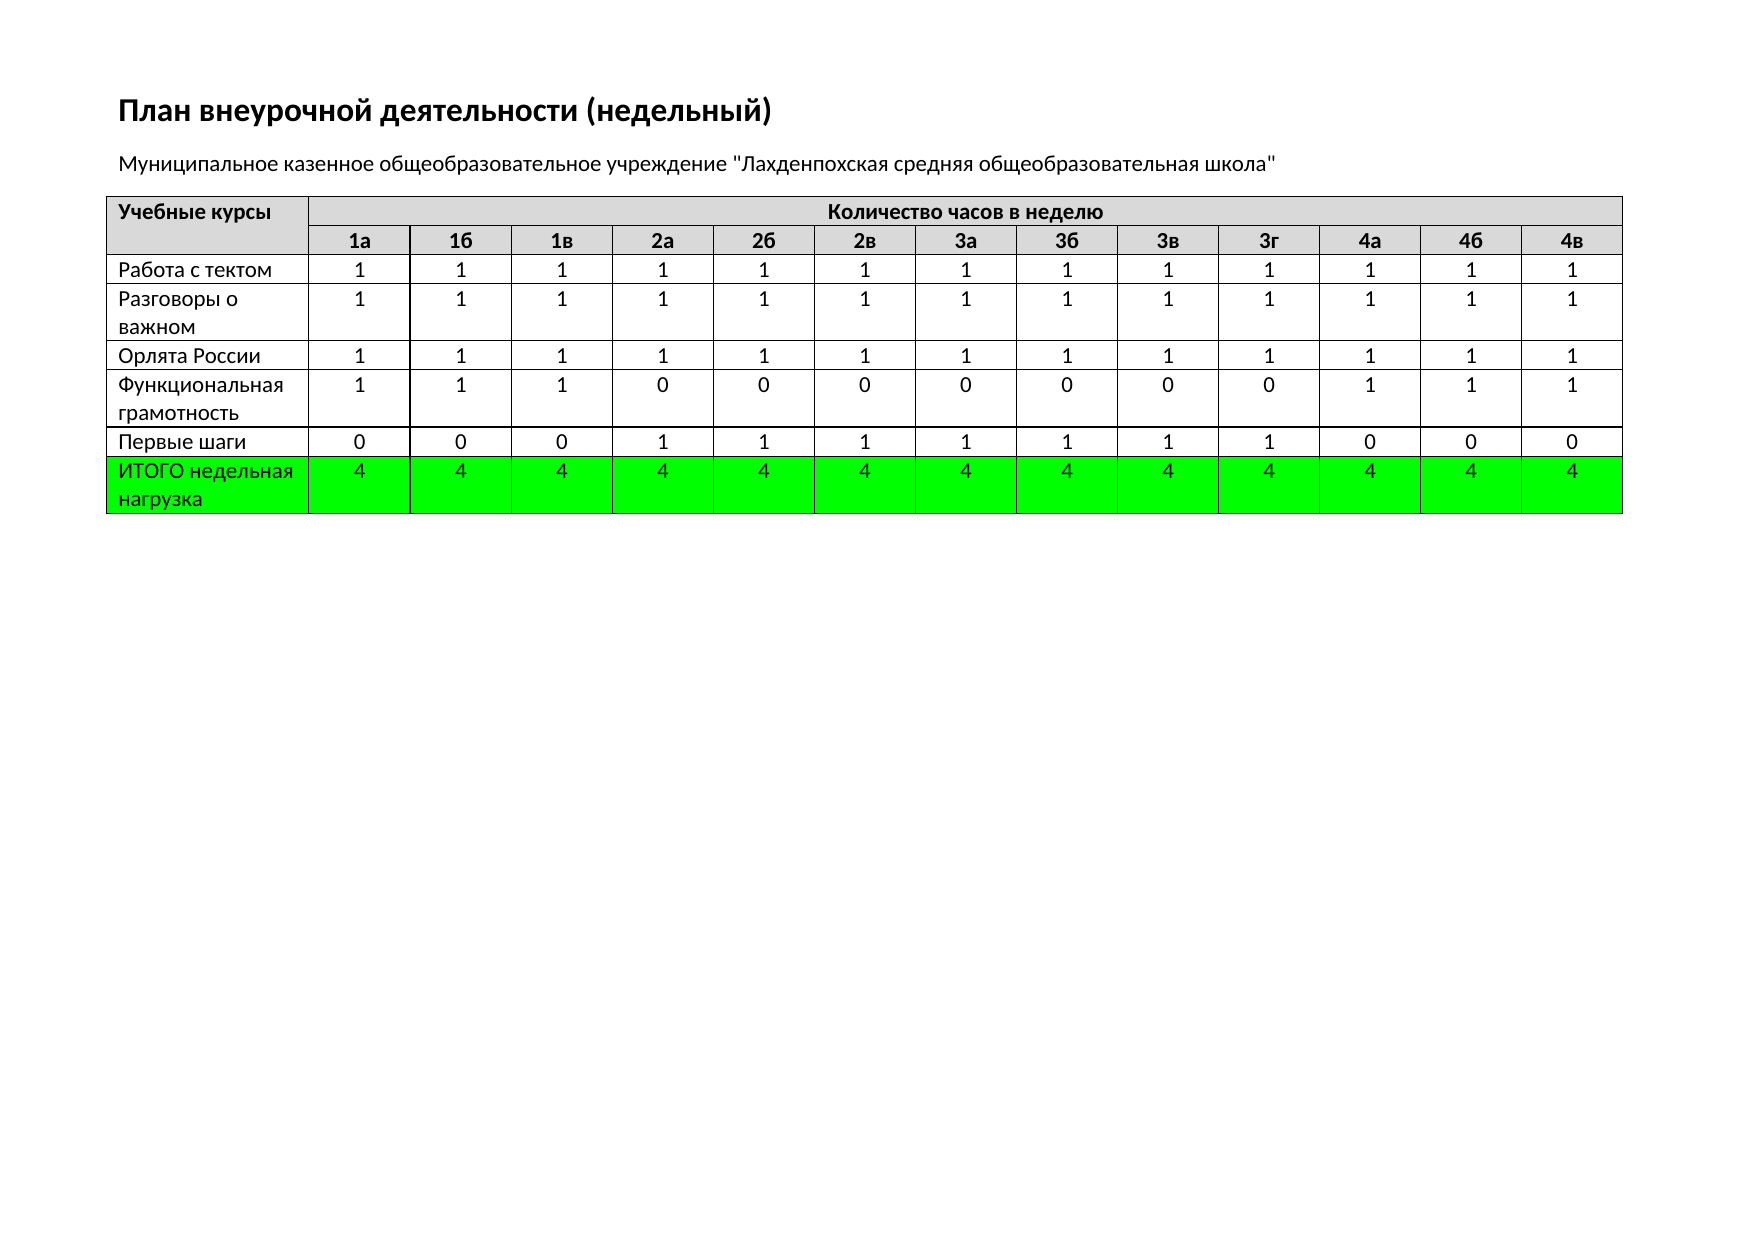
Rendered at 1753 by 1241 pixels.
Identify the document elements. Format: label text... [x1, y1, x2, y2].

table_cell 1 [1017, 255, 1117, 283]
table_cell Функциональная грамотность [107, 370, 308, 426]
table_cell 1 [714, 284, 814, 340]
table_cell 1 [714, 428, 814, 456]
table_cell 1а [309, 226, 409, 254]
table_cell 0 [714, 370, 814, 426]
text Муниципальное казенное общеобразовательное учреждение "Лахденпохская средняя общеобразовательная школа" [118, 149, 1634, 177]
table_cell 1 [1421, 255, 1521, 283]
table_cell 1 [512, 284, 612, 340]
table_cell 4 [1522, 457, 1622, 513]
table_header Учебные курсы [107, 197, 308, 254]
table_cell 0 [613, 370, 713, 426]
table_cell 2в [815, 226, 915, 254]
table_cell 4 [916, 457, 1016, 513]
table_cell 1 [411, 255, 511, 283]
table_cell 1 [714, 255, 814, 283]
table_cell 4 [1421, 457, 1521, 513]
table_cell 1 [1320, 341, 1420, 369]
table_cell 4 [613, 457, 713, 513]
table_cell 0 [512, 428, 612, 456]
table_cell 3в [1118, 226, 1218, 254]
table_cell 1 [815, 428, 915, 456]
table_cell 0 [309, 428, 409, 456]
table_cell 1 [1219, 284, 1319, 340]
table_cell 1 [309, 370, 409, 426]
table_cell 1б [411, 226, 511, 254]
table_cell 0 [1421, 428, 1521, 456]
table_cell Работа с тектом [107, 255, 308, 283]
table_cell 1 [512, 370, 612, 426]
table_cell 1 [1522, 370, 1622, 426]
table_cell 4 [1320, 457, 1420, 513]
table_cell 1 [815, 341, 915, 369]
text План внеурочной деятельности (недельный) [118, 88, 1634, 129]
table_cell 4а [1320, 226, 1420, 254]
table_cell Разговоры о важном [107, 284, 308, 340]
table_cell 2а [613, 226, 713, 254]
table_cell 1 [613, 341, 713, 369]
table_cell 1 [916, 255, 1016, 283]
table_cell 1 [411, 370, 511, 426]
table_cell 1 [1522, 341, 1622, 369]
table_cell ИТОГО недельная нагрузка [107, 457, 308, 513]
table_cell 1 [613, 255, 713, 283]
table_cell 1 [916, 341, 1016, 369]
table_cell 0 [1118, 370, 1218, 426]
table_cell 1 [309, 284, 409, 340]
table_cell 0 [1320, 428, 1420, 456]
table_cell 1 [1017, 428, 1117, 456]
table_cell 0 [815, 370, 915, 426]
table_cell 4 [1118, 457, 1218, 513]
table_cell 1 [1017, 284, 1117, 340]
table_cell 1 [1017, 341, 1117, 369]
table_cell Первые шаги [107, 428, 308, 456]
table_cell 1 [309, 255, 409, 283]
table_cell 1 [916, 428, 1016, 456]
table_cell 1 [613, 428, 713, 456]
table_cell 1 [512, 341, 612, 369]
table_cell 0 [1219, 370, 1319, 426]
table_cell 1 [1118, 428, 1218, 456]
table_header Количество часов в неделю [309, 197, 1622, 225]
table_cell 3б [1017, 226, 1117, 254]
table_cell 1 [1421, 370, 1521, 426]
table_cell 1 [815, 255, 915, 283]
table_cell 0 [411, 428, 511, 456]
table_cell 1 [916, 284, 1016, 340]
table_cell 4 [714, 457, 814, 513]
table_cell 1 [1522, 284, 1622, 340]
table_cell 1 [1522, 255, 1622, 283]
table_cell 0 [1017, 370, 1117, 426]
table_cell 1 [1421, 284, 1521, 340]
table_cell 1 [815, 284, 915, 340]
table_cell 1 [1320, 370, 1420, 426]
table_cell 1 [1118, 341, 1218, 369]
table_cell 4 [512, 457, 612, 513]
table_cell 1 [1118, 255, 1218, 283]
table_cell 4 [1017, 457, 1117, 513]
table_cell 1 [1219, 255, 1319, 283]
table_cell 1 [411, 284, 511, 340]
table_cell 1 [1320, 255, 1420, 283]
table_cell Орлята России [107, 341, 308, 369]
table_cell 1 [411, 341, 511, 369]
table_cell 4 [1219, 457, 1319, 513]
table_cell 4б [1421, 226, 1521, 254]
table_cell 1 [1118, 284, 1218, 340]
table_cell 1 [613, 284, 713, 340]
table_cell 3а [916, 226, 1016, 254]
table_cell 1 [1219, 428, 1319, 456]
table_cell 1 [1219, 341, 1319, 369]
table_cell 4 [309, 457, 409, 513]
table_cell 3г [1219, 226, 1319, 254]
table_cell 4 [815, 457, 915, 513]
table_cell 1 [714, 341, 814, 369]
table_cell 4 [411, 457, 511, 513]
table_cell 1 [1421, 341, 1521, 369]
table_cell 0 [916, 370, 1016, 426]
table_cell 4в [1522, 226, 1622, 254]
table_cell 1 [309, 341, 409, 369]
table_cell 0 [1522, 428, 1622, 456]
table_cell 1 [512, 255, 612, 283]
table_cell 1в [512, 226, 612, 254]
table_cell 2б [714, 226, 814, 254]
table_cell 1 [1320, 284, 1420, 340]
